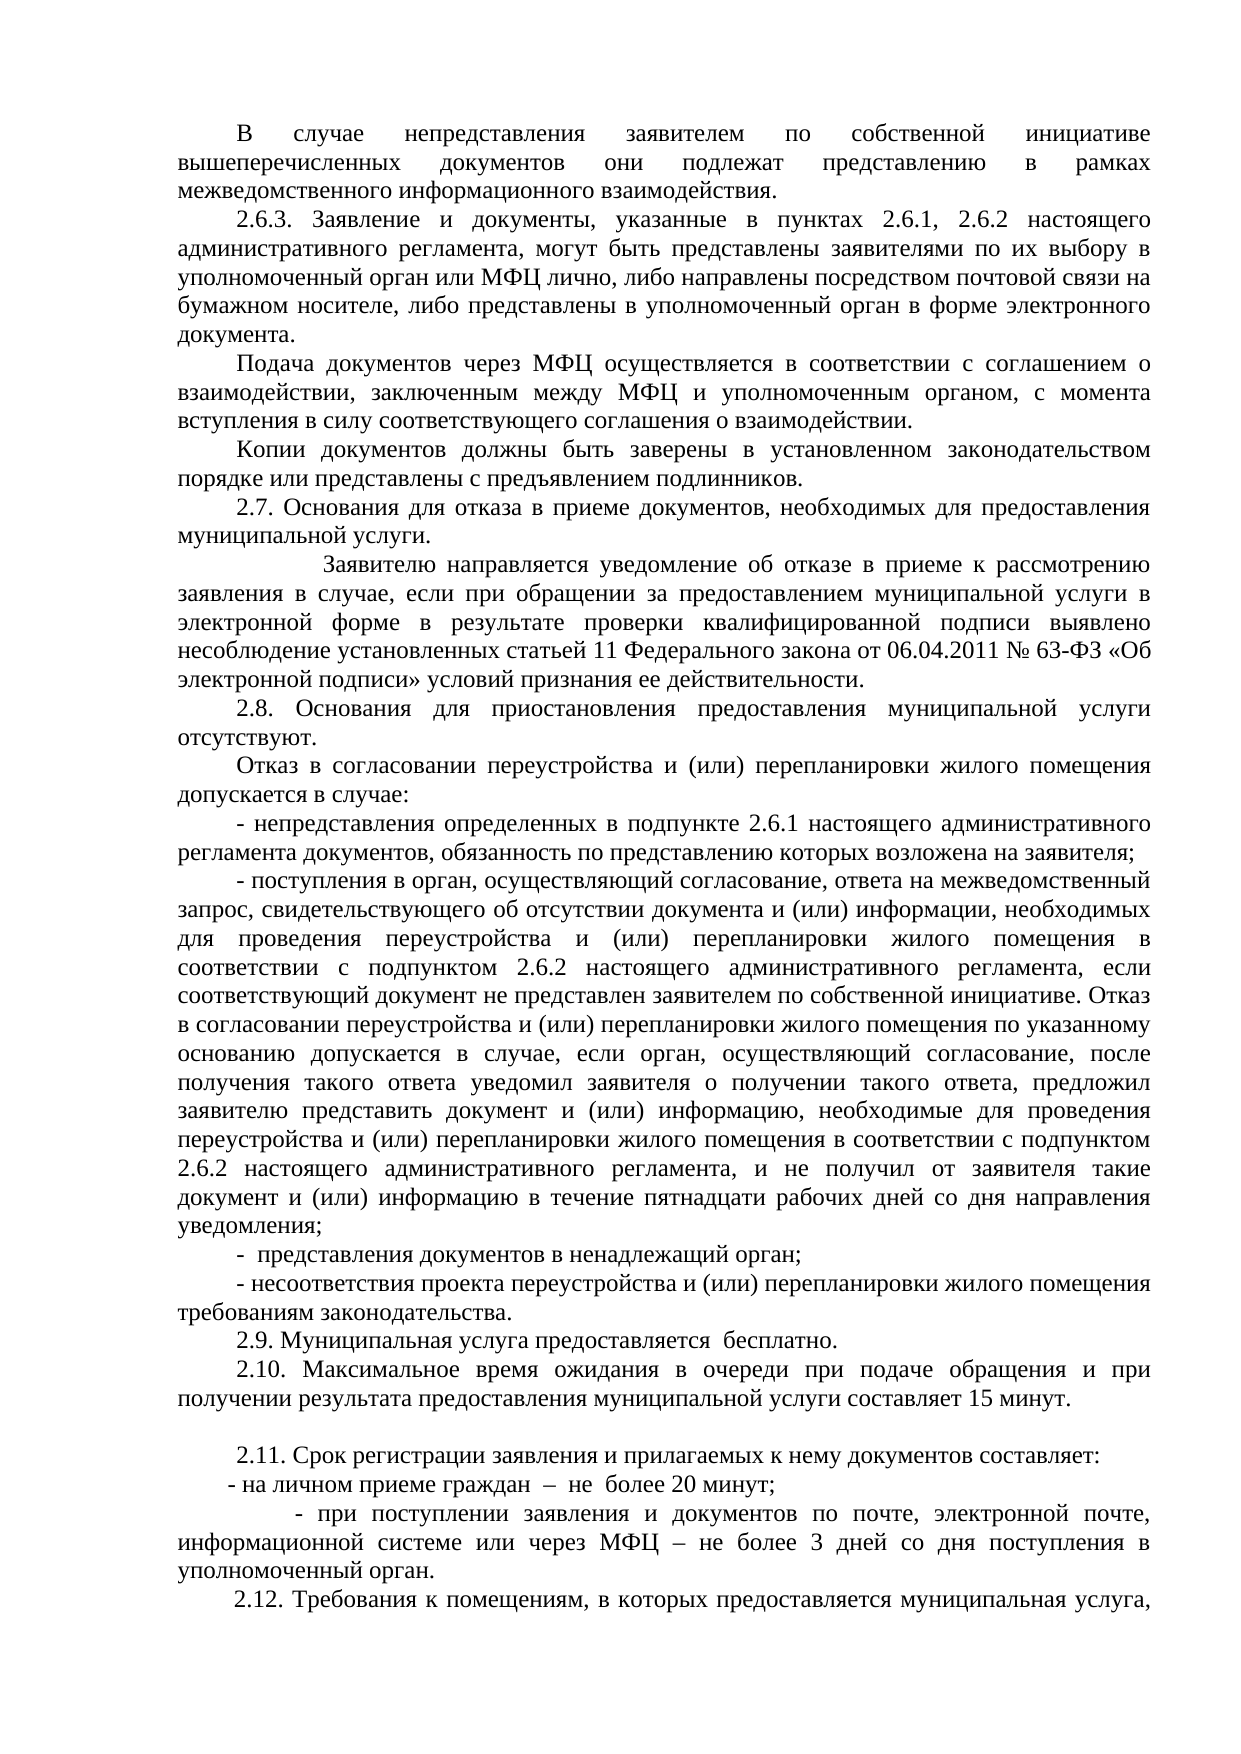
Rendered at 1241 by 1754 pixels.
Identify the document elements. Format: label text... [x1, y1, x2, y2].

text 2.6.3. Заявление и документы, указанные в пунктах 2.6.1, 2.6.2 настоящего административного регламента, могут быть представлены заявителями по их выбору в уполномоченный орган или МФЦ лично, либо направлены посредством почтовой связи на бумажном носителе, либо представлены в уполномоченный орган в форме электронного документа. [177, 204, 1152, 348]
text - при поступлении заявления и документов по почте, электронной почте, информационной системе или через МФЦ – не более 3 дней со дня поступления в уполномоченный орган. [177, 1498, 1152, 1584]
text - на личном приеме граждан – не более 20 минут; [177, 1469, 1152, 1498]
text 2.9. Муниципальная услуга предоставляется бесплатно. [177, 1326, 1152, 1354]
text - представления документов в ненадлежащий орган; [177, 1239, 1152, 1268]
text 2.8. Основания для приостановления предоставления муниципальной услуги отсутствуют. [177, 693, 1152, 751]
text - непредставления определенных в подпункте 2.6.1 настоящего административного регламента документов, обязанность по представлению которых возложена на заявителя; [177, 808, 1152, 866]
text Подача документов через МФЦ осуществляется в соответствии с соглашением о взаимодействии, заключенным между МФЦ и уполномоченным органом, с момента вступления в силу соответствующего соглашения о взаимодействии. [177, 348, 1152, 434]
text 2.11. Срок регистрации заявления и прилагаемых к нему документов составляет: [177, 1441, 1152, 1469]
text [177, 1584, 1152, 1613]
text Заявителю направляется уведомление об отказе в приеме к рассмотрению заявления в случае, если при обращении за предоставлением муниципальной услуги в электронной форме в результате проверки квалифицированной подписи выявлено несоблюдение установленных статьей 11 Федерального закона от 06.04.2011 № 63-ФЗ «Об электронной подписи» условий признания ее действительности. [177, 549, 1152, 693]
text Отказ в согласовании переустройства и (или) перепланировки жилого помещения допускается в случае: [177, 751, 1152, 808]
text Копии документов должны быть заверены в установленном законодательством порядке или представлены с предъявлением подлинников. [177, 434, 1152, 492]
text - несоответствия проекта переустройства и (или) перепланировки жилого помещения требованиям законодательства. [177, 1268, 1152, 1326]
text 2.7. Основания для отказа в приеме документов, необходимых для предоставления муниципальной услуги. [177, 492, 1152, 549]
text - поступления в орган, осуществляющий согласование, ответа на межведомственный запрос, свидетельствующего об отсутствии документа и (или) информации, необходимых для проведения переустройства и (или) перепланировки жилого помещения в соответствии с подпунктом 2.6.2 настоящего административного регламента, если соответствующий документ не представлен заявителем по собственной инициативе. Отказ в согласовании переустройства и (или) перепланировки жилого помещения по указанному основанию допускается в случае, если орган, осуществляющий согласование, после получения такого ответа уведомил заявителя о получении такого ответа, предложил заявителю представить документ и (или) информацию, необходимые для проведения переустройства и (или) перепланировки жилого помещения в соответствии с подпунктом 2.6.2 настоящего административного регламента, и не получил от заявителя такие документ и (или) информацию в течение пятнадцати рабочих дней со дня направления уведомления; [177, 866, 1152, 1239]
text 2.10. Максимальное время ожидания в очереди при подаче обращения и при получении результата предоставления муниципальной услуги составляет 15 минут. [177, 1354, 1152, 1412]
text В случае непредставления заявителем по собственной инициативе вышеперечисленных документов они подлежат представлению в рамках межведомственного информационного взаимодействия. [177, 118, 1152, 204]
